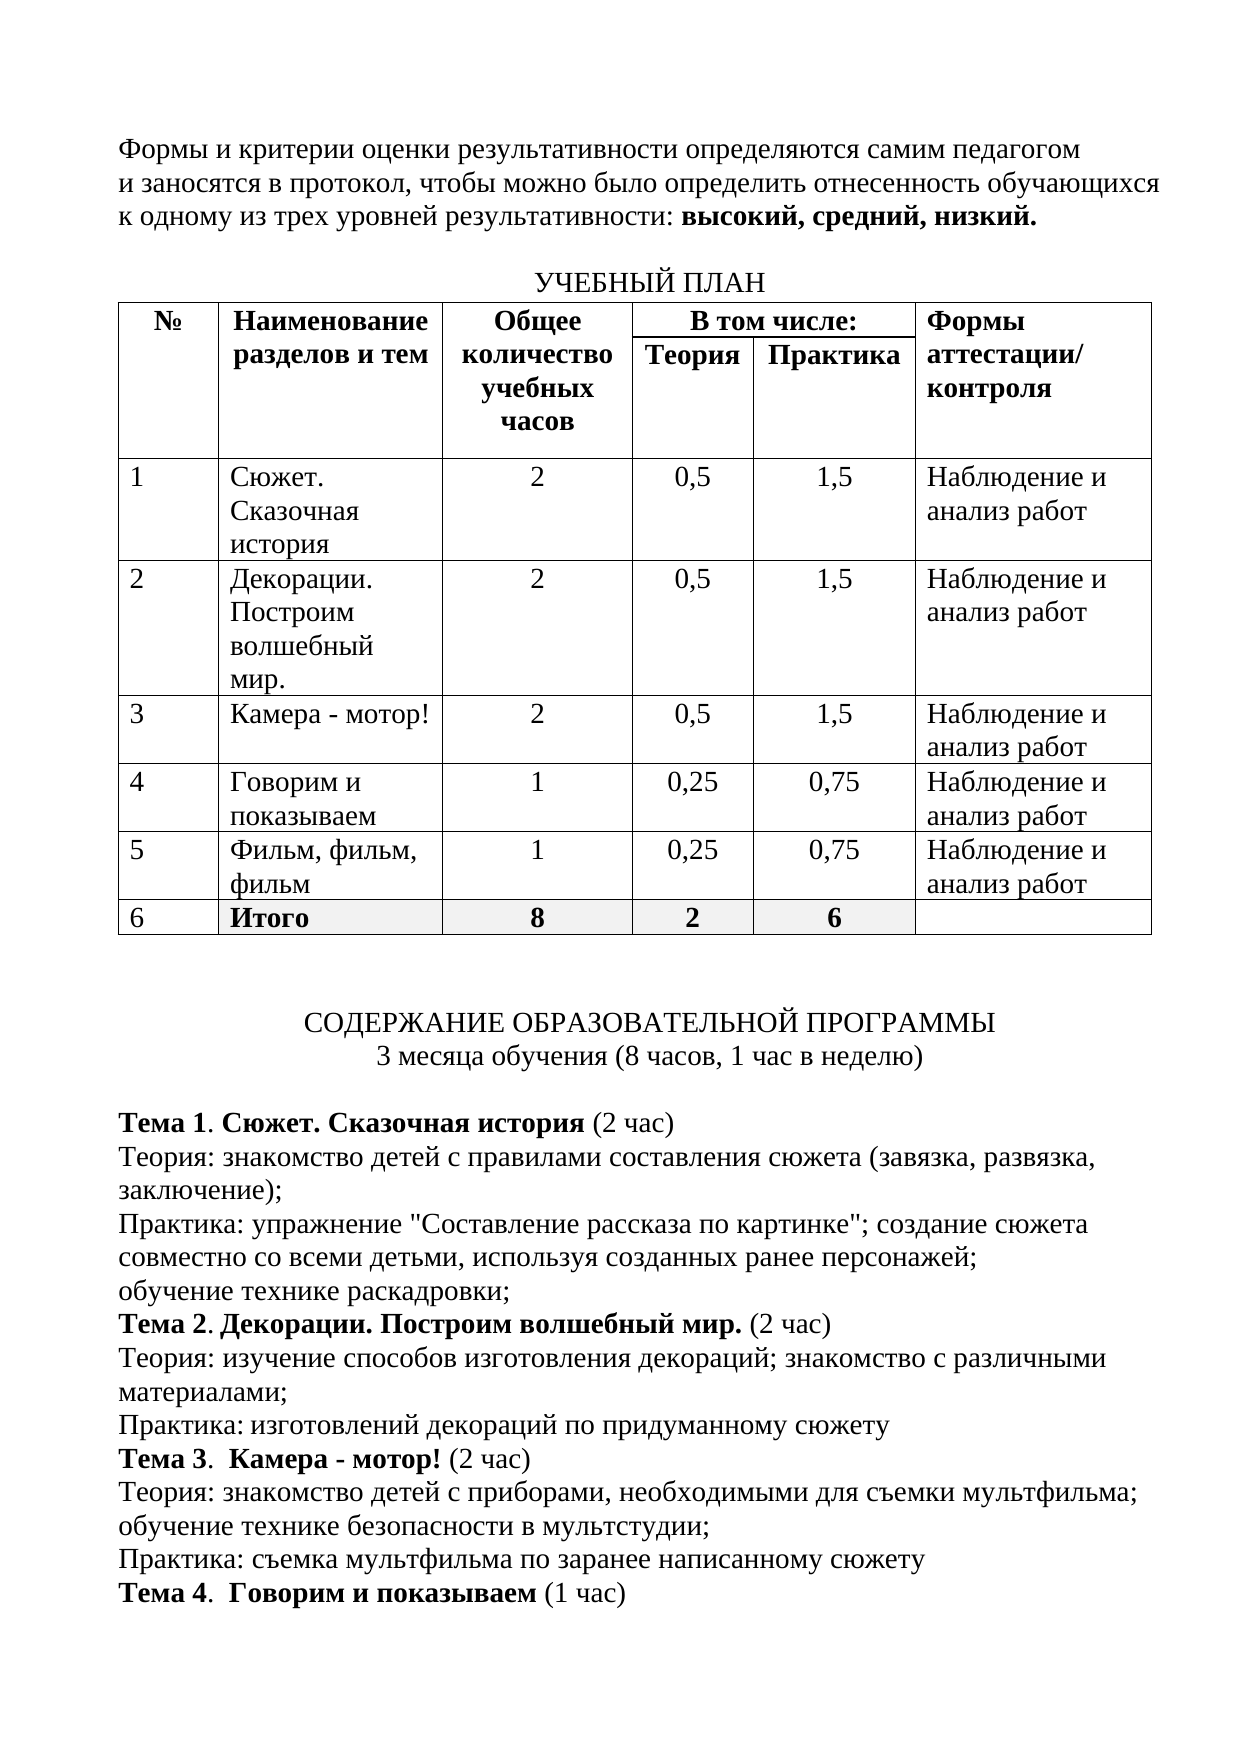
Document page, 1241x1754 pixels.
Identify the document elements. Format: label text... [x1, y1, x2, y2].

table_cell 0,25 [633, 764, 753, 831]
table_cell 5 [119, 832, 218, 899]
text Теория: знакомство детей с правилами составления сюжета (завязка, развязка, заключение); [118, 1139, 1181, 1206]
table_cell 2 [119, 561, 218, 695]
text совместно со всеми детьми, используя созданных ранее персонажей; [118, 1239, 1181, 1273]
table_cell 6 [119, 900, 218, 934]
text Тема 3. Камера - мотор! (2 час) [118, 1441, 1181, 1474]
table_cell 2 [443, 696, 632, 763]
text Тема 1. Сюжет. Сказочная история (2 час) [118, 1105, 1181, 1139]
text СОДЕРЖАНИЕ ОБРАЗОВАТЕЛЬНОЙ ПРОГРАММЫ [118, 1005, 1181, 1038]
text 3 месяца обучения (8 часов, 1 час в неделю) [118, 1038, 1181, 1072]
table_cell 2 [443, 561, 632, 695]
table_cell Фильм, фильм, фильм [219, 832, 442, 899]
table_cell 1 [119, 459, 218, 560]
text обучение технике раскадровки; [118, 1273, 1181, 1307]
table_cell 0,5 [633, 459, 753, 560]
table_cell 0,75 [754, 764, 915, 831]
table_cell Наблюдение и анализ работ [916, 696, 1151, 763]
table_cell 6 [754, 900, 915, 934]
table_cell Камера - мотор! [219, 696, 442, 763]
table_cell Наблюдение и анализ работ [916, 832, 1151, 899]
text Теория: изучение способов изготовления декораций; знакомство с различными материалами; [118, 1340, 1181, 1407]
table_cell Сюжет. Сказочная история [219, 459, 442, 560]
table_cell 1,5 [754, 459, 915, 560]
table_cell Наблюдение и анализ работ [916, 561, 1151, 695]
table_cell Говорим и показываем [219, 764, 442, 831]
text Практика: съемка мультфильма по заранее написанному сюжету [118, 1541, 1181, 1575]
table_cell 3 [119, 696, 218, 763]
text к одному из трех уровней результативности: высокий, средний, низкий. [118, 198, 1181, 232]
text и заносятся в протокол, чтобы можно было определить отнесенность обучающихся [118, 165, 1181, 198]
table_cell 2 [633, 900, 753, 934]
table_cell 1,5 [754, 561, 915, 695]
text Тема 4. Говорим и показываем (1 час) [118, 1575, 1181, 1608]
table_cell 0,5 [633, 696, 753, 763]
table_cell 1 [443, 832, 632, 899]
table_header Наименование разделов и тем [219, 303, 442, 458]
text Практика: упражнение "Составление рассказа по картинке"; создание сюжета [118, 1206, 1181, 1239]
table_header В том числе: [633, 303, 915, 336]
table_cell 1,5 [754, 696, 915, 763]
table_cell Наблюдение и анализ работ [916, 764, 1151, 831]
table_cell 0,75 [754, 832, 915, 899]
table_cell Декорации. Построим волшебный мир. [219, 561, 442, 695]
table_cell 0,25 [633, 832, 753, 899]
text УЧЕБНЫЙ ПЛАН [118, 266, 1181, 299]
table_cell 2 [443, 459, 632, 560]
table_header Общее количество учебных часов [443, 303, 632, 458]
table_cell 8 [443, 900, 632, 934]
table_cell 1 [443, 764, 632, 831]
table_cell Итого [219, 900, 442, 934]
table_header № [119, 303, 218, 458]
text Тема 2. Декорации. Построим волшебный мир. (2 час) [118, 1307, 1181, 1340]
table_cell 4 [119, 764, 218, 831]
table_cell Практика [754, 338, 915, 458]
table_cell Теория [633, 338, 753, 458]
text Формы и критерии оценки результативности определяются самим педагогом [118, 131, 1181, 165]
table_cell Наблюдение и анализ работ [916, 459, 1151, 560]
text Теория: знакомство детей с приборами, необходимыми для съемки мультфильма; обучение технике безопасности в мультстудии; [118, 1474, 1181, 1541]
table_cell 0,5 [633, 561, 753, 695]
table_header Формы аттестации/ контроля [916, 303, 1151, 458]
text Практика: изготовлений декораций по придуманному сюжету [118, 1407, 1181, 1441]
table_cell [916, 900, 1151, 934]
